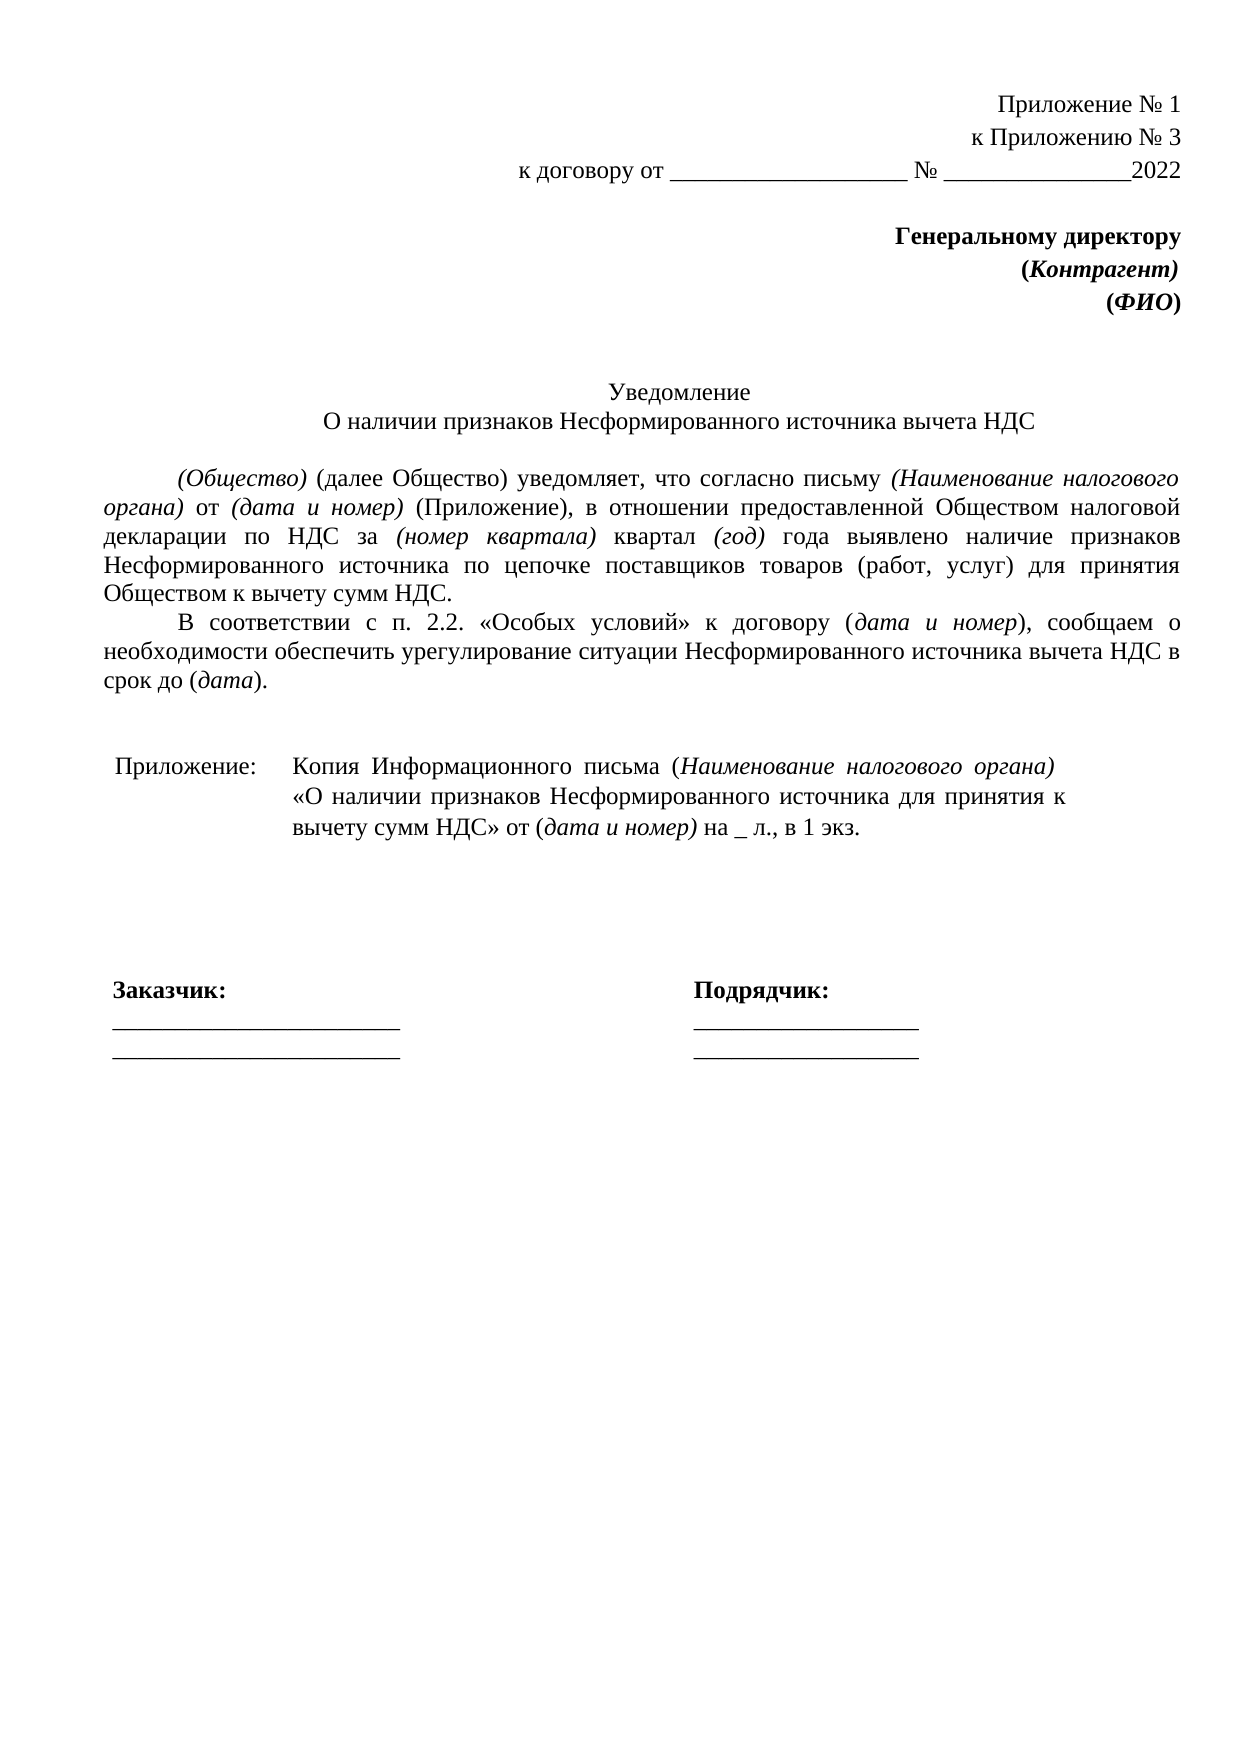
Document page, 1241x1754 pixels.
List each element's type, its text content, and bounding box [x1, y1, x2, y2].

table_header Копия Информационного письма (Наименование налогового органа) «О наличии признаков Несформированного источника для принятия к вычету сумм НДС» от (дата и номер) на _ л., в 1 экз. [281, 751, 1078, 842]
text Приложение № 1 [103, 89, 1181, 117]
table_header Заказчик: _______________________ _______________________ [105, 918, 686, 1065]
text (Общество) (далее Общество) уведомляет, что согласно письму (Наименование налогового органа) от (дата и номер) (Приложение), в отношении предоставленной Обществом налоговой декларации по НДС за (номер квартала) квартал (год) года выявлено наличие признаков Несформированного источника по цепочке поставщиков товаров (работ, услуг) для принятия Обществом к вычету сумм НДС. [103, 463, 1181, 607]
text В соответствии с п. 2.2. «Особых условий» к договору (дата и номер), сообщаем о необходимости обеспечить урегулирование ситуации Несформированного источника вычета НДС в срок до (дата). [103, 607, 1181, 693]
text Генеральному директору [103, 221, 1181, 249]
table_header Подрядчик: __________________ __________________ [686, 918, 1179, 1065]
text Уведомление [103, 377, 1181, 406]
text к Приложению № 3 [103, 122, 1181, 150]
text (ФИО) [103, 287, 1181, 316]
table_header Приложение: [103, 751, 281, 842]
text (Контрагент) [103, 254, 1181, 282]
text О наличии признаков Несформированного источника вычета НДС [103, 406, 1181, 435]
text к договору от ___________________ № _______________2022 [103, 155, 1181, 183]
